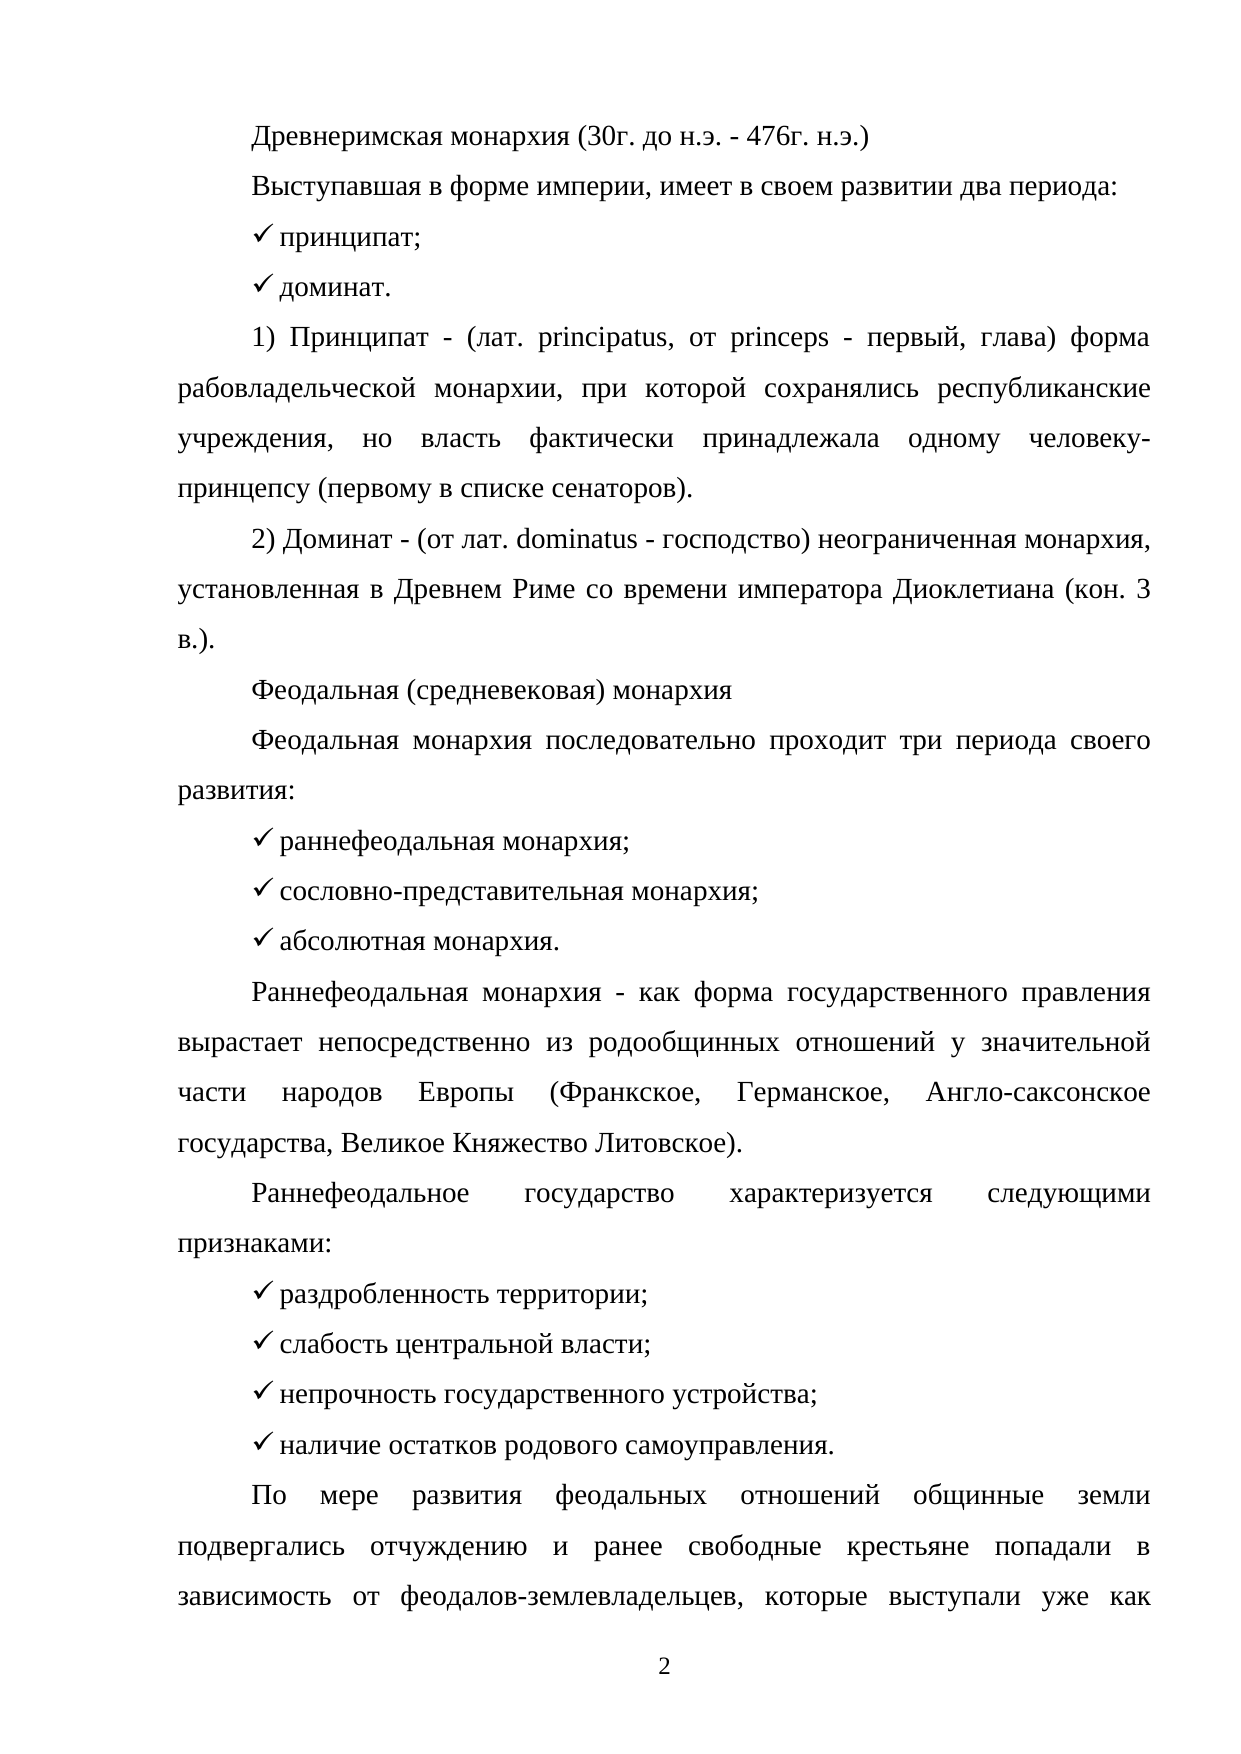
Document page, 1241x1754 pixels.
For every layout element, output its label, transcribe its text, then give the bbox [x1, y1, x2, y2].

list доминат. [177, 269, 1152, 303]
list раннефеодальная монархия; [177, 823, 1152, 856]
list сословно-представительная монархия; [177, 873, 1152, 907]
text Раннефеодальная монархия - как форма государственного правления вырастает непосредственно из родообщинных отношений у значительной части народов Европы (Франкское, Германское, Англо-саксонское государства, Великое Княжество Литовское). [177, 974, 1152, 1158]
list принципат; [177, 219, 1152, 252]
text Феодальная монархия последовательно проходит три периода своего развития: [177, 722, 1152, 806]
text Выступавшая в форме империи, имеет в своем развитии два периода: [177, 168, 1152, 202]
text Феодальная (средневековая) монархия [177, 672, 1152, 705]
text 1) Принципат - (лат. principatus, от princeps - первый, глава) форма рабовладельческой монархии, при которой сохранялись республиканские учреждения, но власть фактически принадлежала одному человеку-принцепсу (первому в списке сенаторов). [177, 319, 1152, 504]
text Древнеримская монархия (30г. до н.э. - 476г. н.э.) [177, 118, 1152, 152]
text Раннефеодальное государство характеризуется следующими признаками: [177, 1175, 1152, 1259]
list непрочность государственного устройства; [177, 1377, 1152, 1410]
list наличие остатков родового самоуправления. [177, 1427, 1152, 1461]
list абсолютная монархия. [177, 923, 1152, 957]
list раздробленность территории; [177, 1276, 1152, 1309]
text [177, 1477, 1152, 1612]
list слабость центральной власти; [177, 1326, 1152, 1360]
text 2) Доминат - (от лат. dominatus - господство) неограниченная монархия, установленная в Древнем Риме со времени императора Диоклетиана (кон. 3 в.). [177, 521, 1152, 655]
